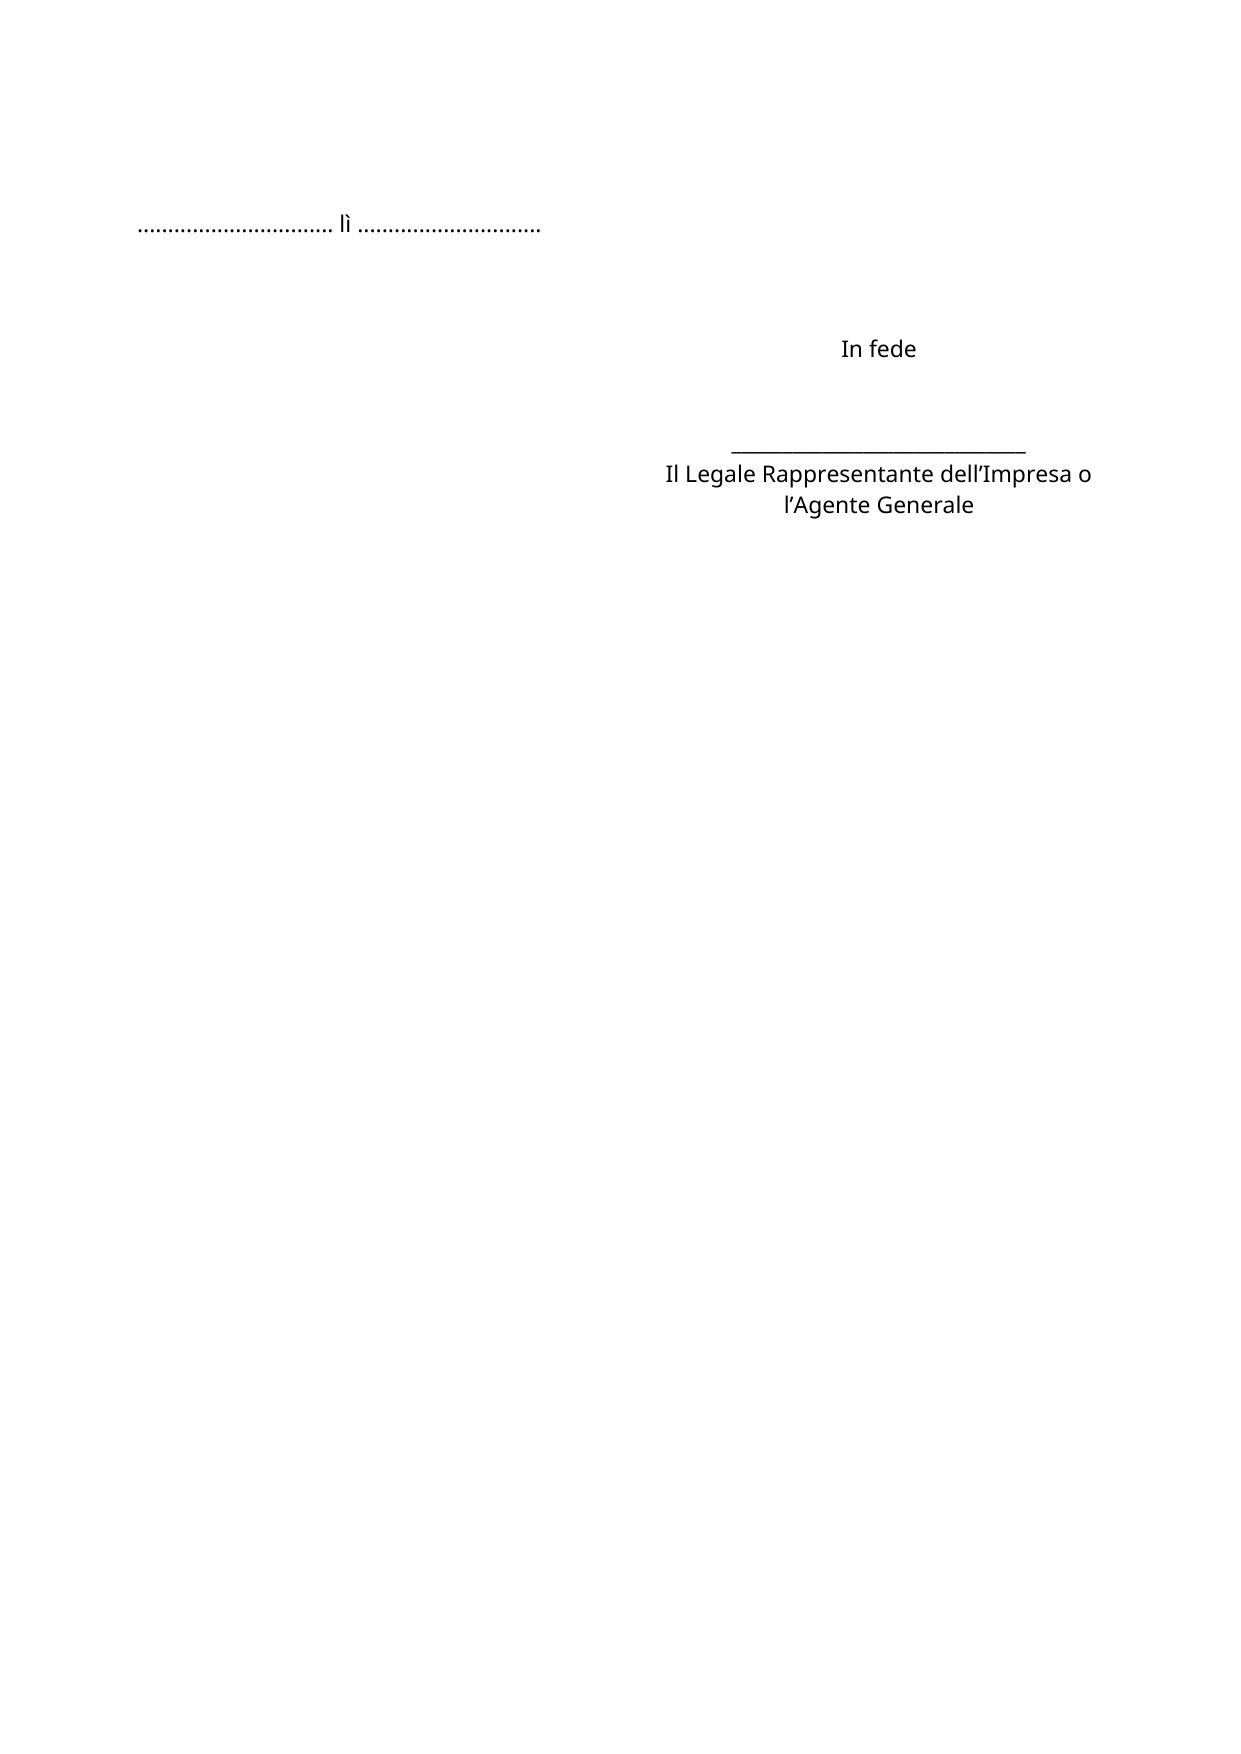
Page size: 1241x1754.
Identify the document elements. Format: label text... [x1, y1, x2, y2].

text Il Legale Rappresentante dell’Impresa o l’Agente Generale [664, 458, 1093, 520]
text In fede [664, 333, 1093, 364]
text ................................ lì .............................. [137, 208, 1093, 239]
text _____________________________ [664, 426, 1093, 458]
